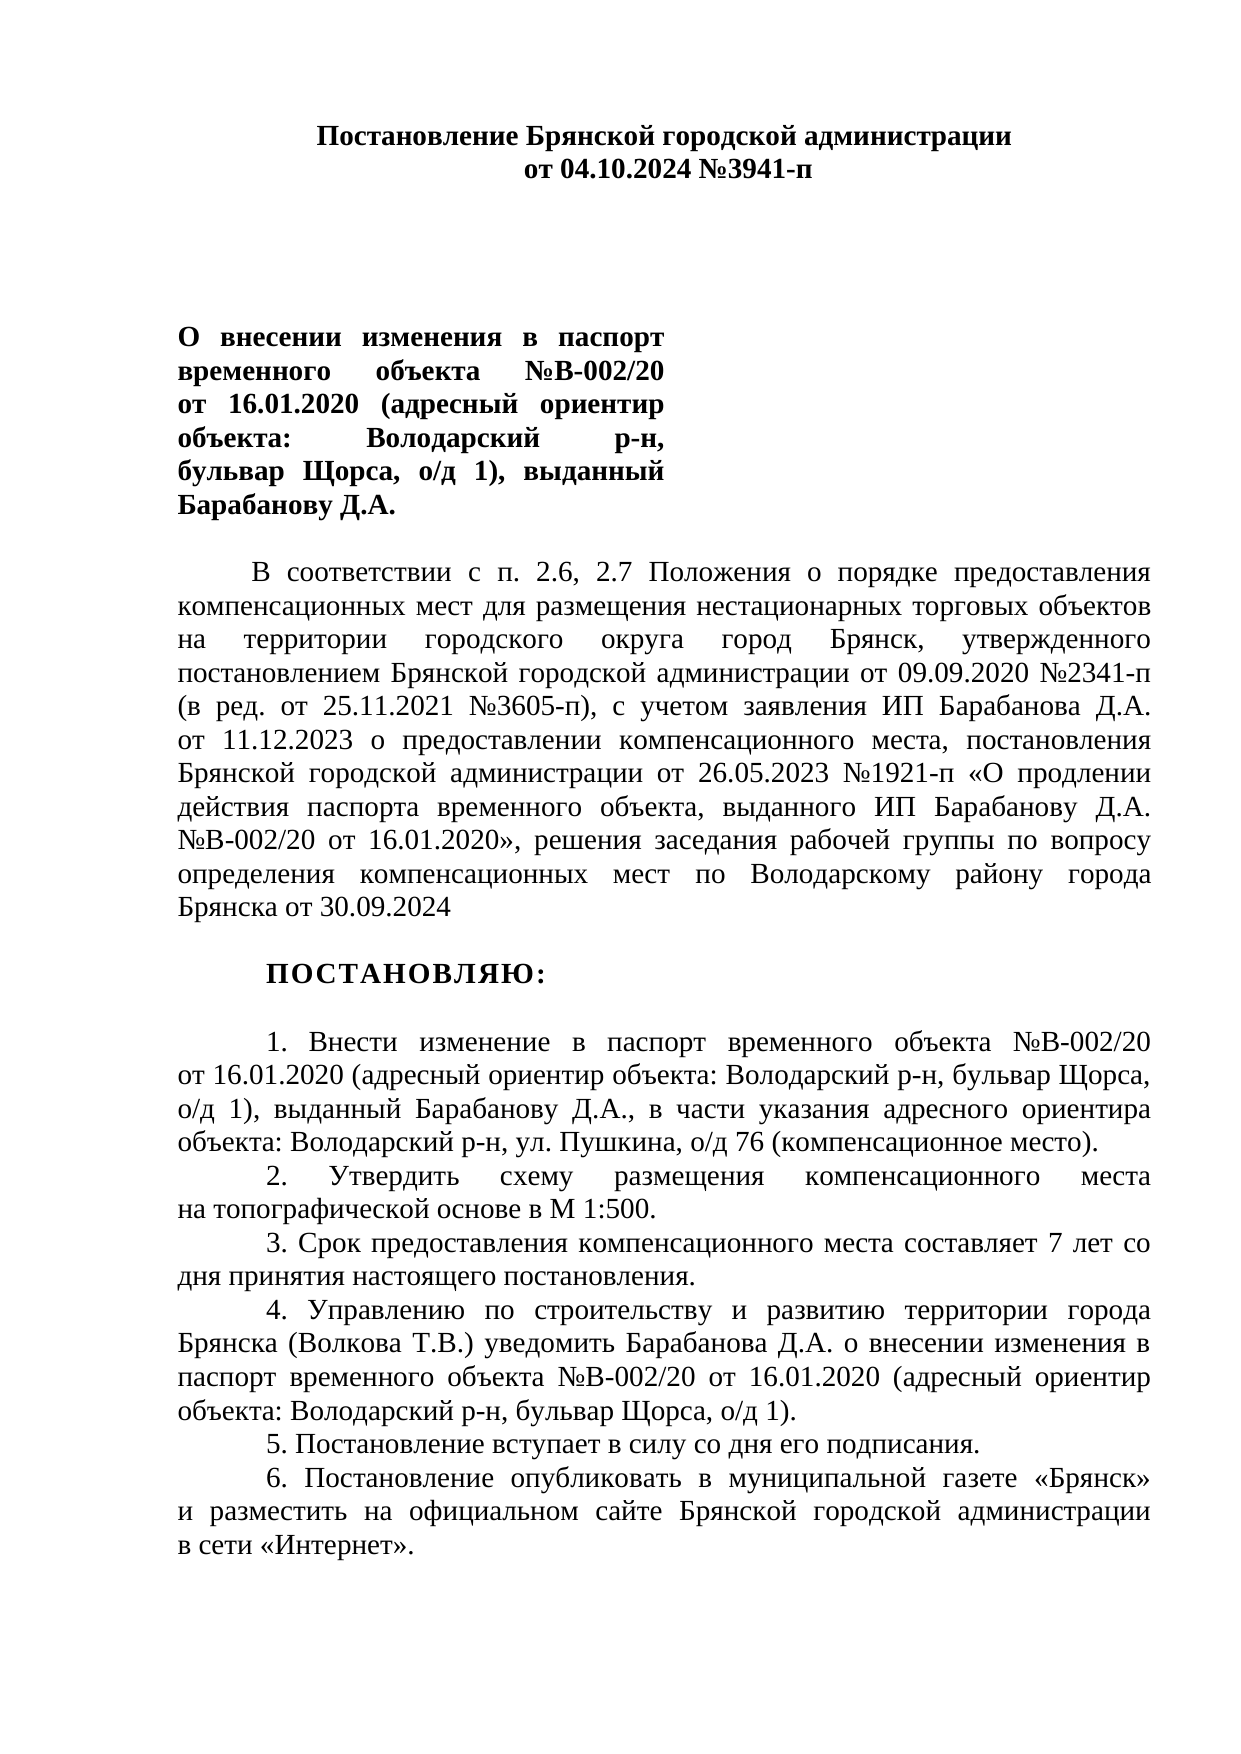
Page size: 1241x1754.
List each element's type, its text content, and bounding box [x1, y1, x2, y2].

text 3. Срок предоставления компенсационного места составляет 7 лет со дня принятия настоящего постановления. [177, 1225, 1152, 1292]
text 4. Управлению по строительству и развитию территории города Брянска (Волкова Т.В.) уведомить Барабанова Д.А. о внесении изменения в паспорт временного объекта №В-002/20 от 16.01.2020 (адресный ориентир объекта: Володарский р-н, бульвар Щорса, о/д 1). [177, 1292, 1152, 1426]
text 1. Внести изменение в паспорт временного объекта №В-002/20 от 16.01.2020 (адресный ориентир объекта: Володарский р-н, бульвар Щорса, о/д 1), выданный Барабанову Д.А., в части указания адресного ориентира объекта: Володарский р-н, ул. Пушкина, о/д 76 (компенсационное место). [177, 1024, 1152, 1158]
text О внесении изменения в паспорт временного объекта №В-002/20 от 16.01.2020 (адресный ориентир объекта: Володарский р-н, бульвар Щорса, о/д 1), выданный Барабанову Д.А. [177, 319, 664, 521]
text ПОСТАНОВЛЯЮ: [177, 957, 1137, 990]
text Постановление Брянской городской администрации [177, 118, 1152, 152]
text 2. Утвердить схему размещения компенсационного места на топографической основе в М 1:500. [177, 1158, 1152, 1225]
text В соответствии с п. 2.6, 2.7 Положения о порядке предоставления компенсационных мест для размещения нестационарных торговых объектов на территории городского округа город Брянск, утвержденного постановлением Брянской городской администрации от 09.09.2020 №2341-п (в ред. от 25.11.2021 №3605-п), с учетом заявления ИП Барабанова Д.А. от 11.12.2023 о предоставлении компенсационного места, постановления Брянской городской администрации от 26.05.2023 №1921-п «О продлении действия паспорта временного объекта, выданного ИП Барабанову Д.А. №В-002/20 от 16.01.2020», решения заседания рабочей группы по вопросу определения компенсационных мест по Володарскому району города Брянска от 30.09.2024 [177, 554, 1152, 923]
text от 04.10.2024 №3941-п [177, 152, 1152, 185]
text 6. Постановление опубликовать в муниципальной газете «Брянск» и разместить на официальном сайте Брянской городской администрации в сети «Интернет». [177, 1460, 1152, 1560]
text 5. Постановление вступает в силу со дня его подписания. [177, 1426, 1152, 1460]
